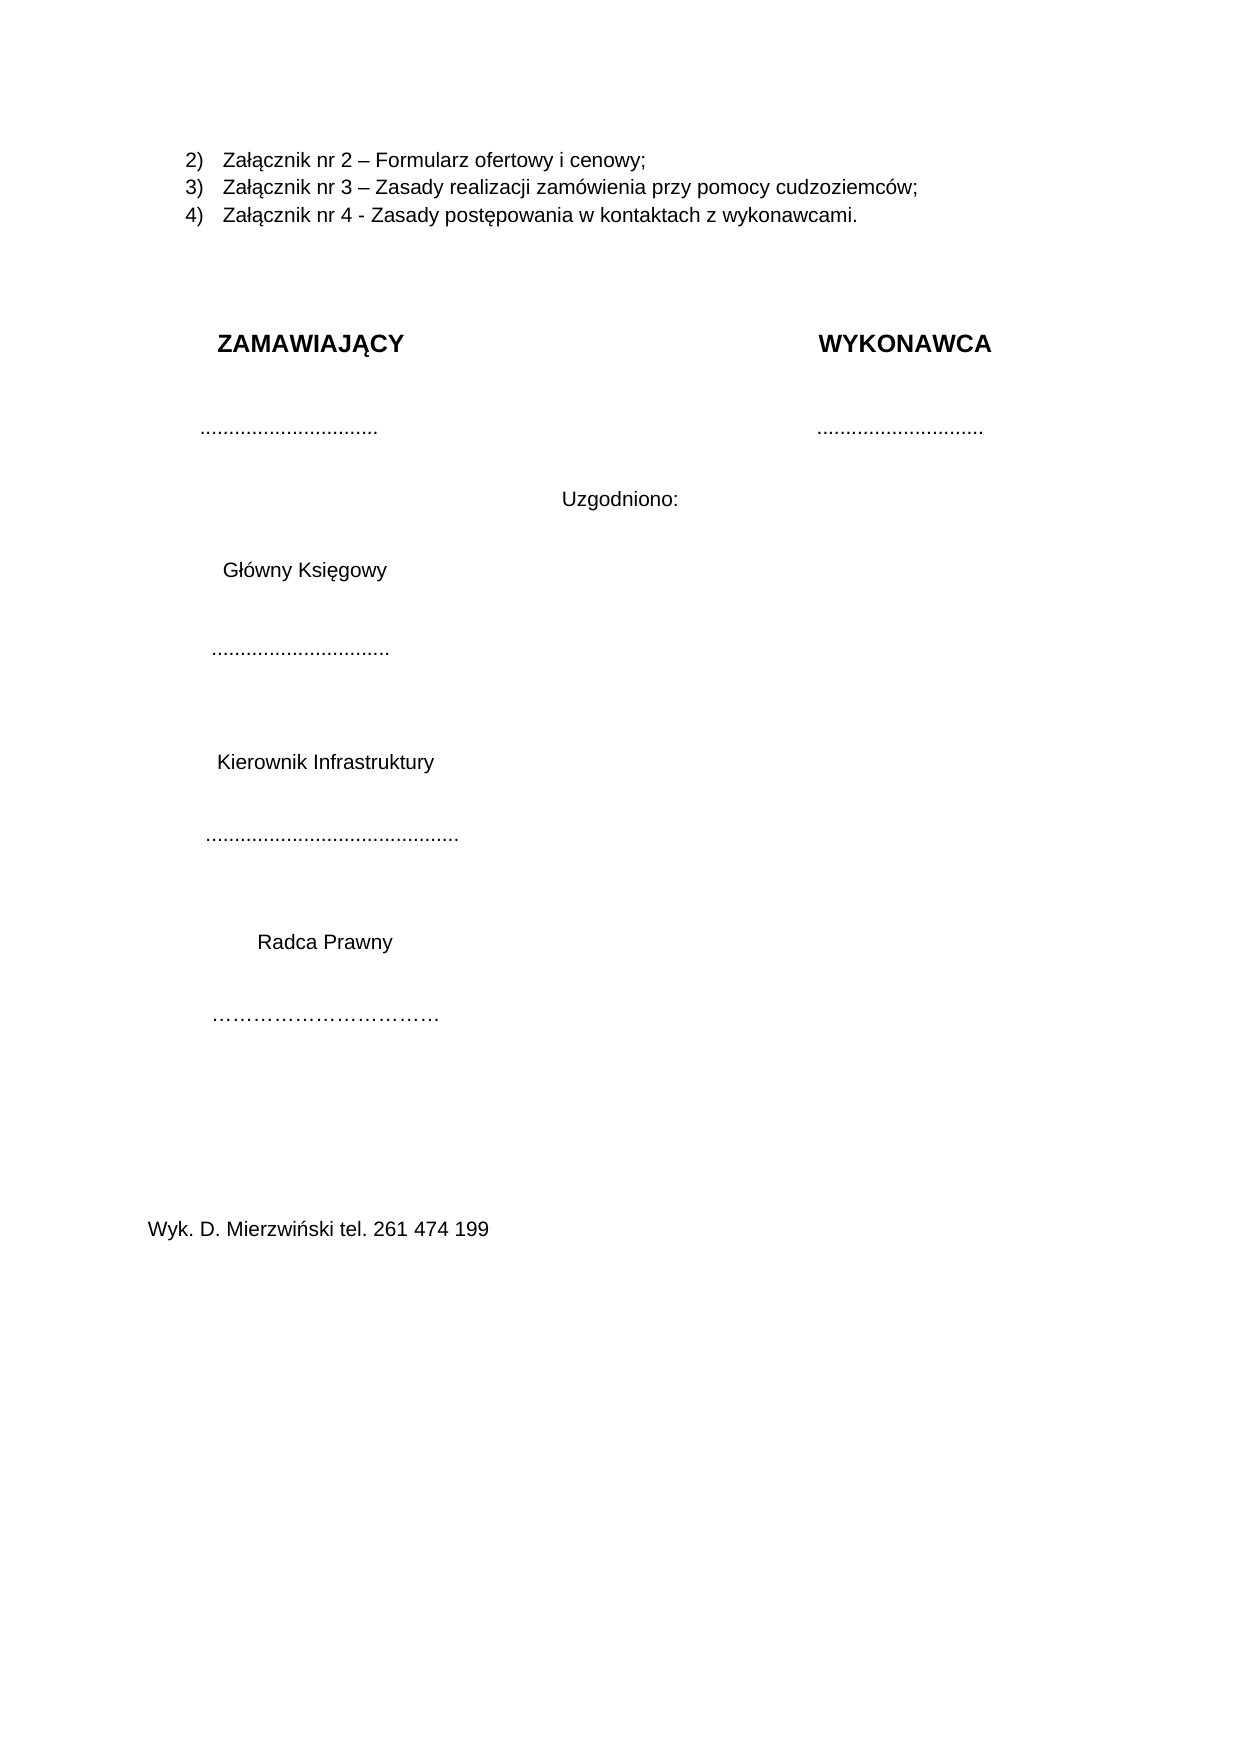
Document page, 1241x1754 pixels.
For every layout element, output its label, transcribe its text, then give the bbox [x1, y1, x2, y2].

text …………………………… [148, 1002, 1093, 1026]
list Załącznik nr 2 – Formularz ofertowy i cenowy; [185, 148, 1093, 172]
text Uzgodniono: [148, 486, 1093, 510]
list Załącznik nr 4 - Zasady postępowania w kontaktach z wykonawcami. [185, 203, 1093, 227]
text Radca Prawny [148, 930, 1093, 954]
text ............................... [148, 636, 1093, 660]
text ............................... ............................. [148, 414, 1093, 438]
text Wyk. D. Mierzwiński tel. 261 474 199 [148, 1217, 1093, 1241]
text ............................................ [148, 822, 1093, 846]
list Załącznik nr 3 – Zasady realizacji zamówienia przy pomocy cudzoziemców; [185, 175, 1093, 199]
text Główny Księgowy [148, 558, 1093, 582]
text ZAMAWIAJĄCY WYKONAWCA [148, 329, 1093, 358]
text Kierownik Infrastruktury [148, 750, 1093, 774]
